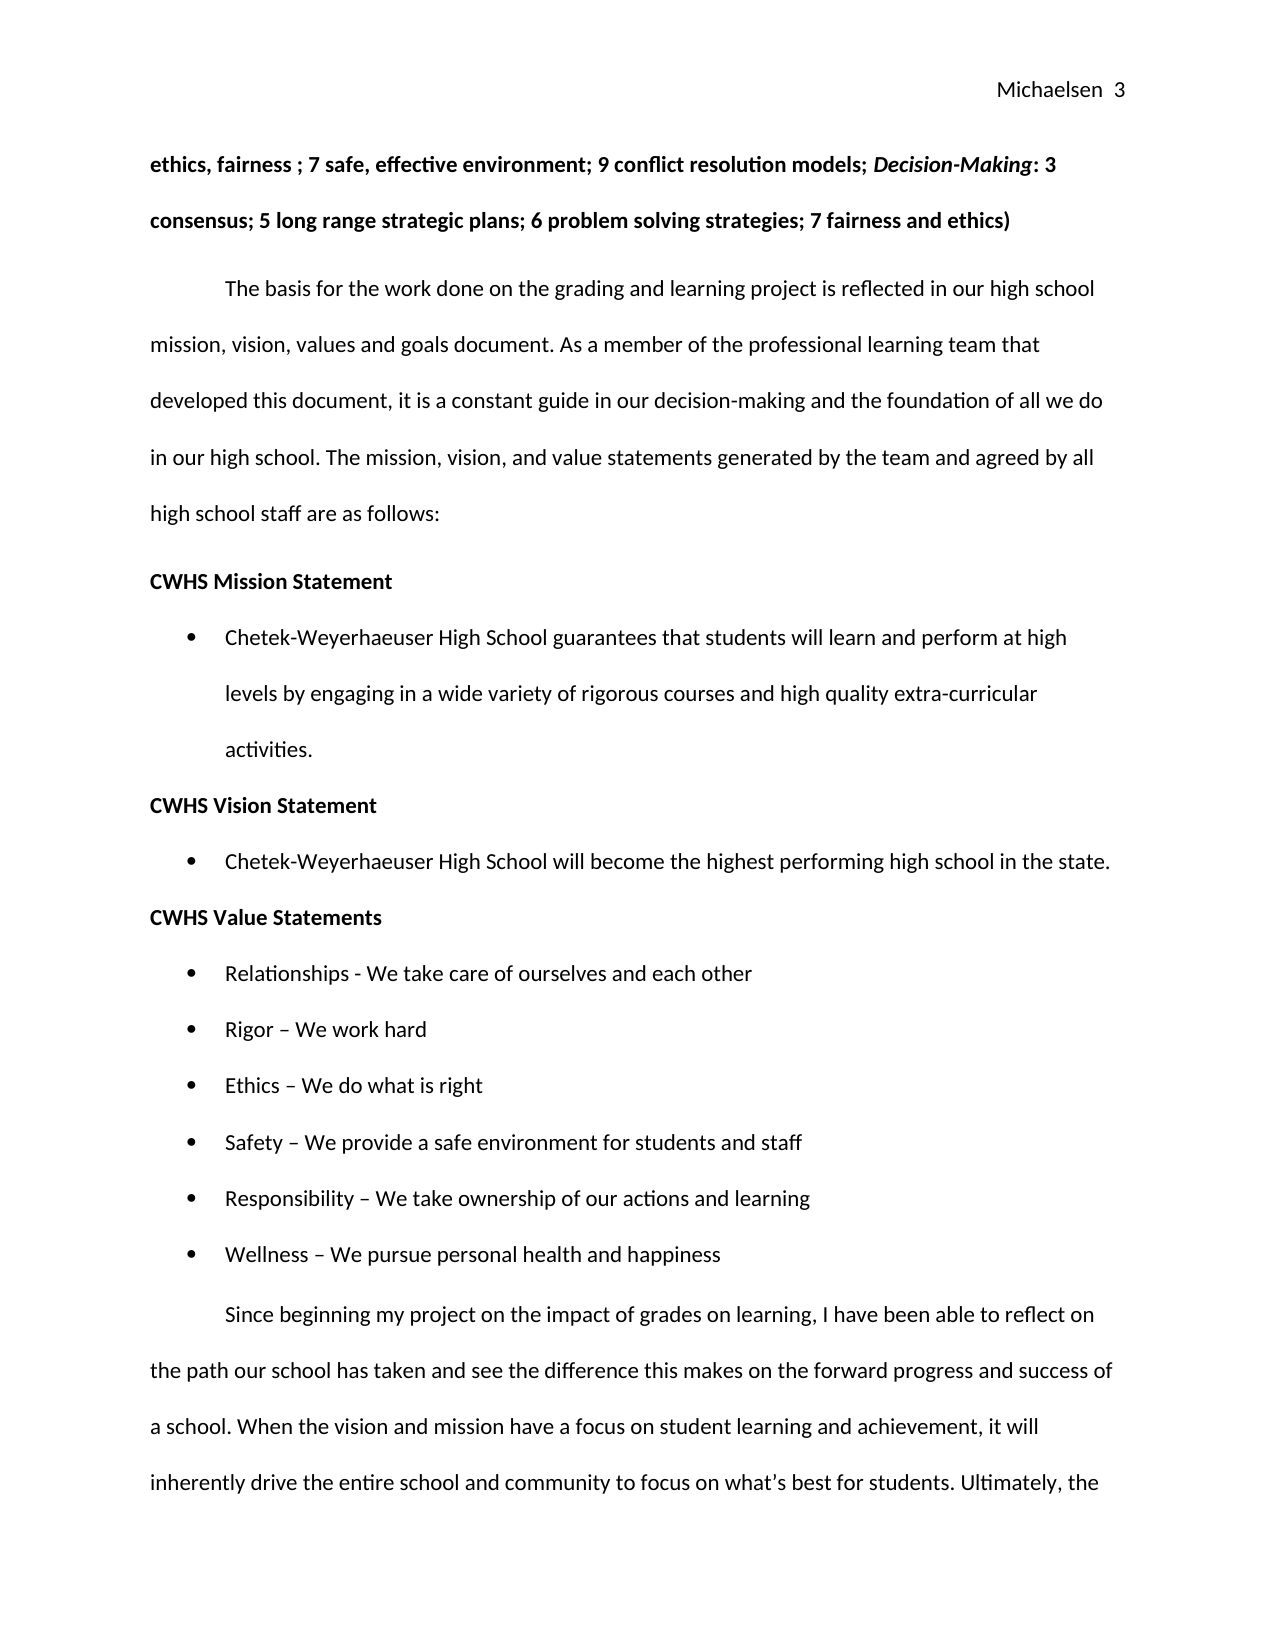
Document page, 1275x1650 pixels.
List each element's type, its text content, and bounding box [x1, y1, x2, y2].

text The basis for the work done on the grading and learning project is reflected in our high school mission, vision, values and goals document. As a member of the professional learning team that developed this document, it is a constant guide in our decision-making and the foundation of all we do in our high school. The mission, vision, and value statements generated by the team and agreed by all high school staff are as follows: [150, 274, 1125, 527]
list Safety – We provide a safe environment for students and staff [187, 1128, 1125, 1156]
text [150, 150, 1125, 234]
list Responsibility – We take ownership of our actions and learning [187, 1184, 1125, 1212]
list Chetek-Weyerhaeuser High School will become the highest performing high school in the state. [187, 847, 1125, 876]
list Rigor – We work hard [187, 1016, 1125, 1044]
list Chetek-Weyerhaeuser High School guarantees that students will learn and perform at high levels by engaging in a wide variety of rigorous courses and high quality extra-curricular activities. [187, 623, 1125, 763]
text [150, 1300, 1125, 1497]
text CWHS Value Statements [150, 903, 1125, 932]
list Ethics – We do what is right [187, 1072, 1125, 1100]
list Wellness – We pursue personal health and happiness [187, 1240, 1125, 1268]
text CWHS Mission Statement [150, 567, 1125, 595]
text CWHS Vision Statement [150, 791, 1125, 819]
list Relationships - We take care of ourselves and each other [187, 959, 1125, 988]
